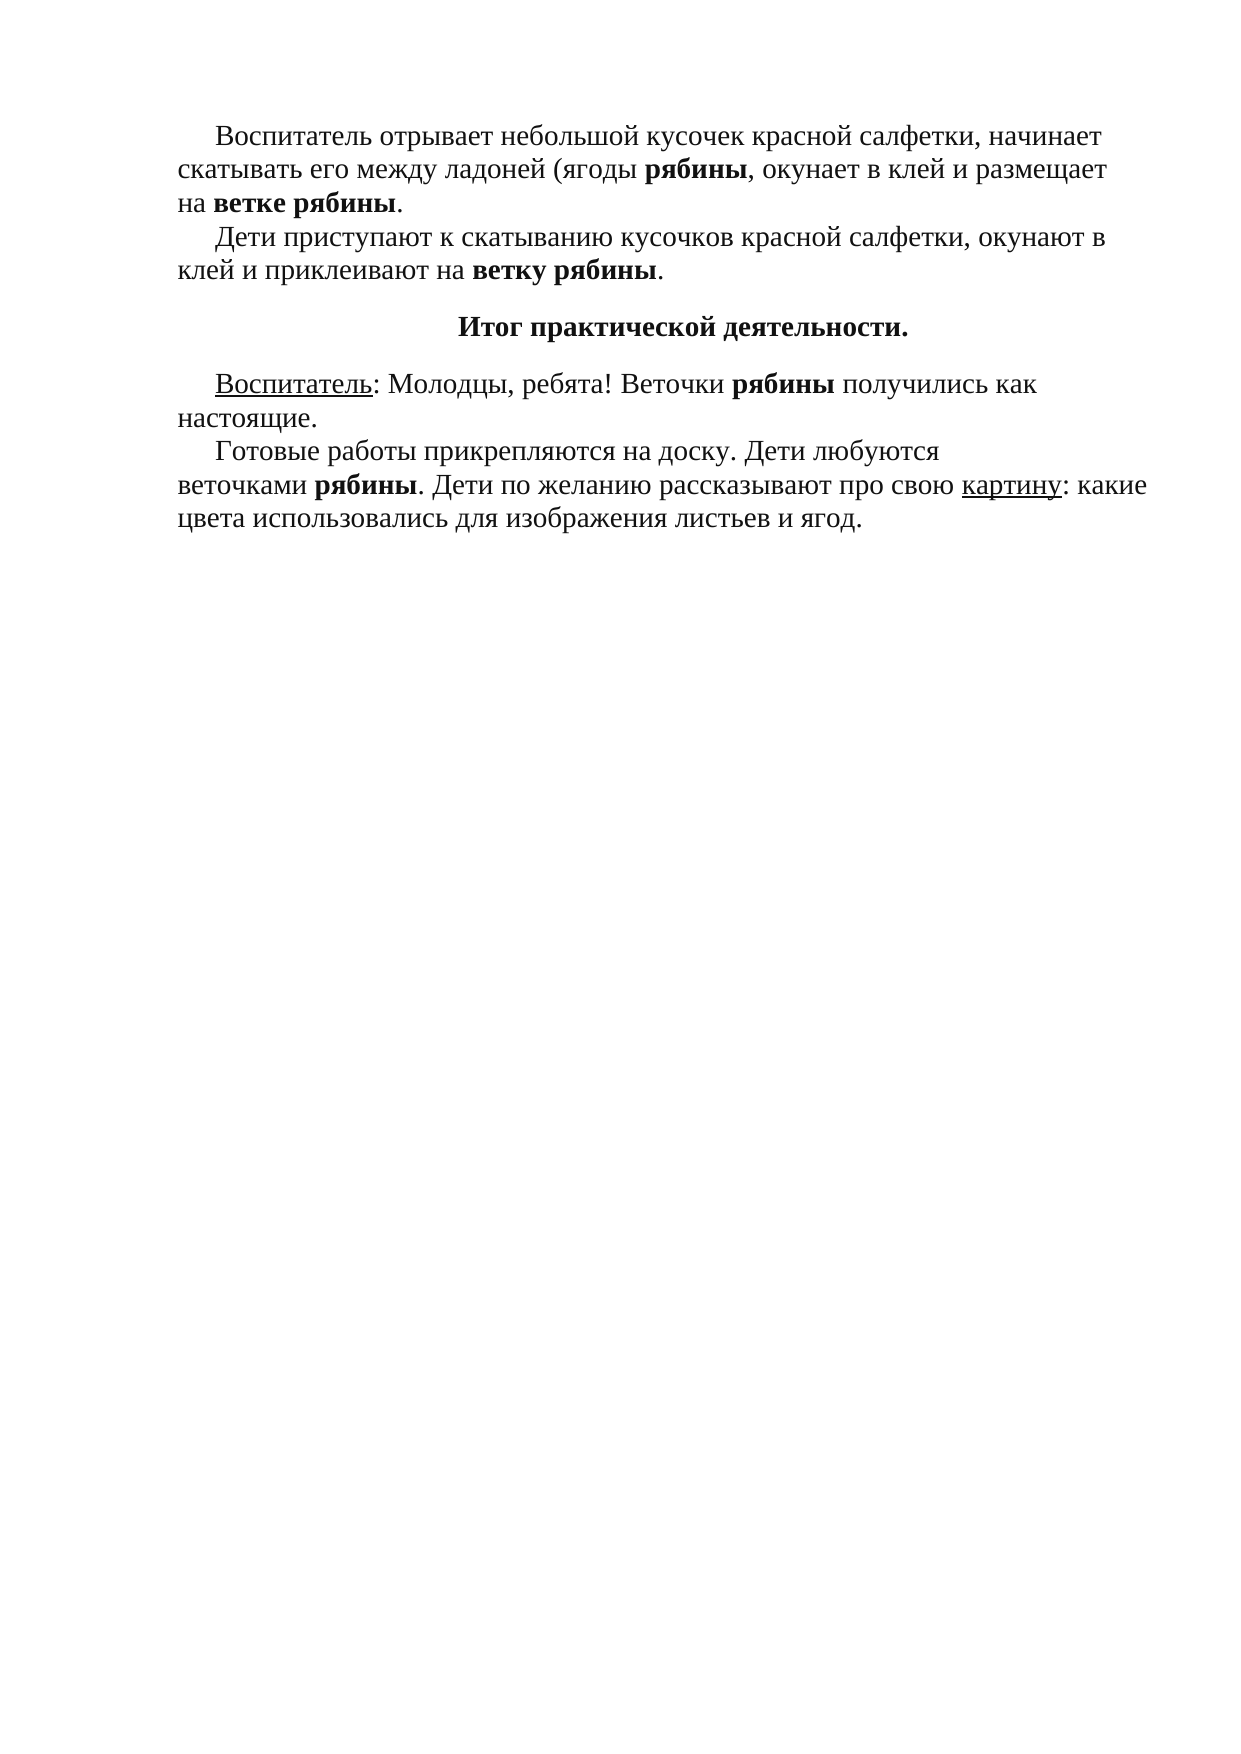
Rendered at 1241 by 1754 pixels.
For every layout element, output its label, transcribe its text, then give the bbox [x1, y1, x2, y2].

text Готовые работы прикрепляются на доску. Дети любуются веточками рябины. Дети по желанию рассказывают про свою картину: какие цвета использовались для изображения листьев и ягод. [177, 433, 1152, 534]
text Воспитатель отрывает небольшой кусочек красной салфетки, начинает скатывать его между ладоней (ягоды рябины, окунает в клей и размещает на ветке рябины. [177, 118, 1152, 219]
text Итог практической деятельности. [177, 309, 1152, 343]
text Дети приступают к скатыванию кусочков красной салфетки, окунают в клей и приклеивают на ветку рябины. [177, 219, 1152, 286]
text Воспитатель: Молодцы, ребята! Веточки рябины получились как настоящие. [177, 366, 1152, 433]
